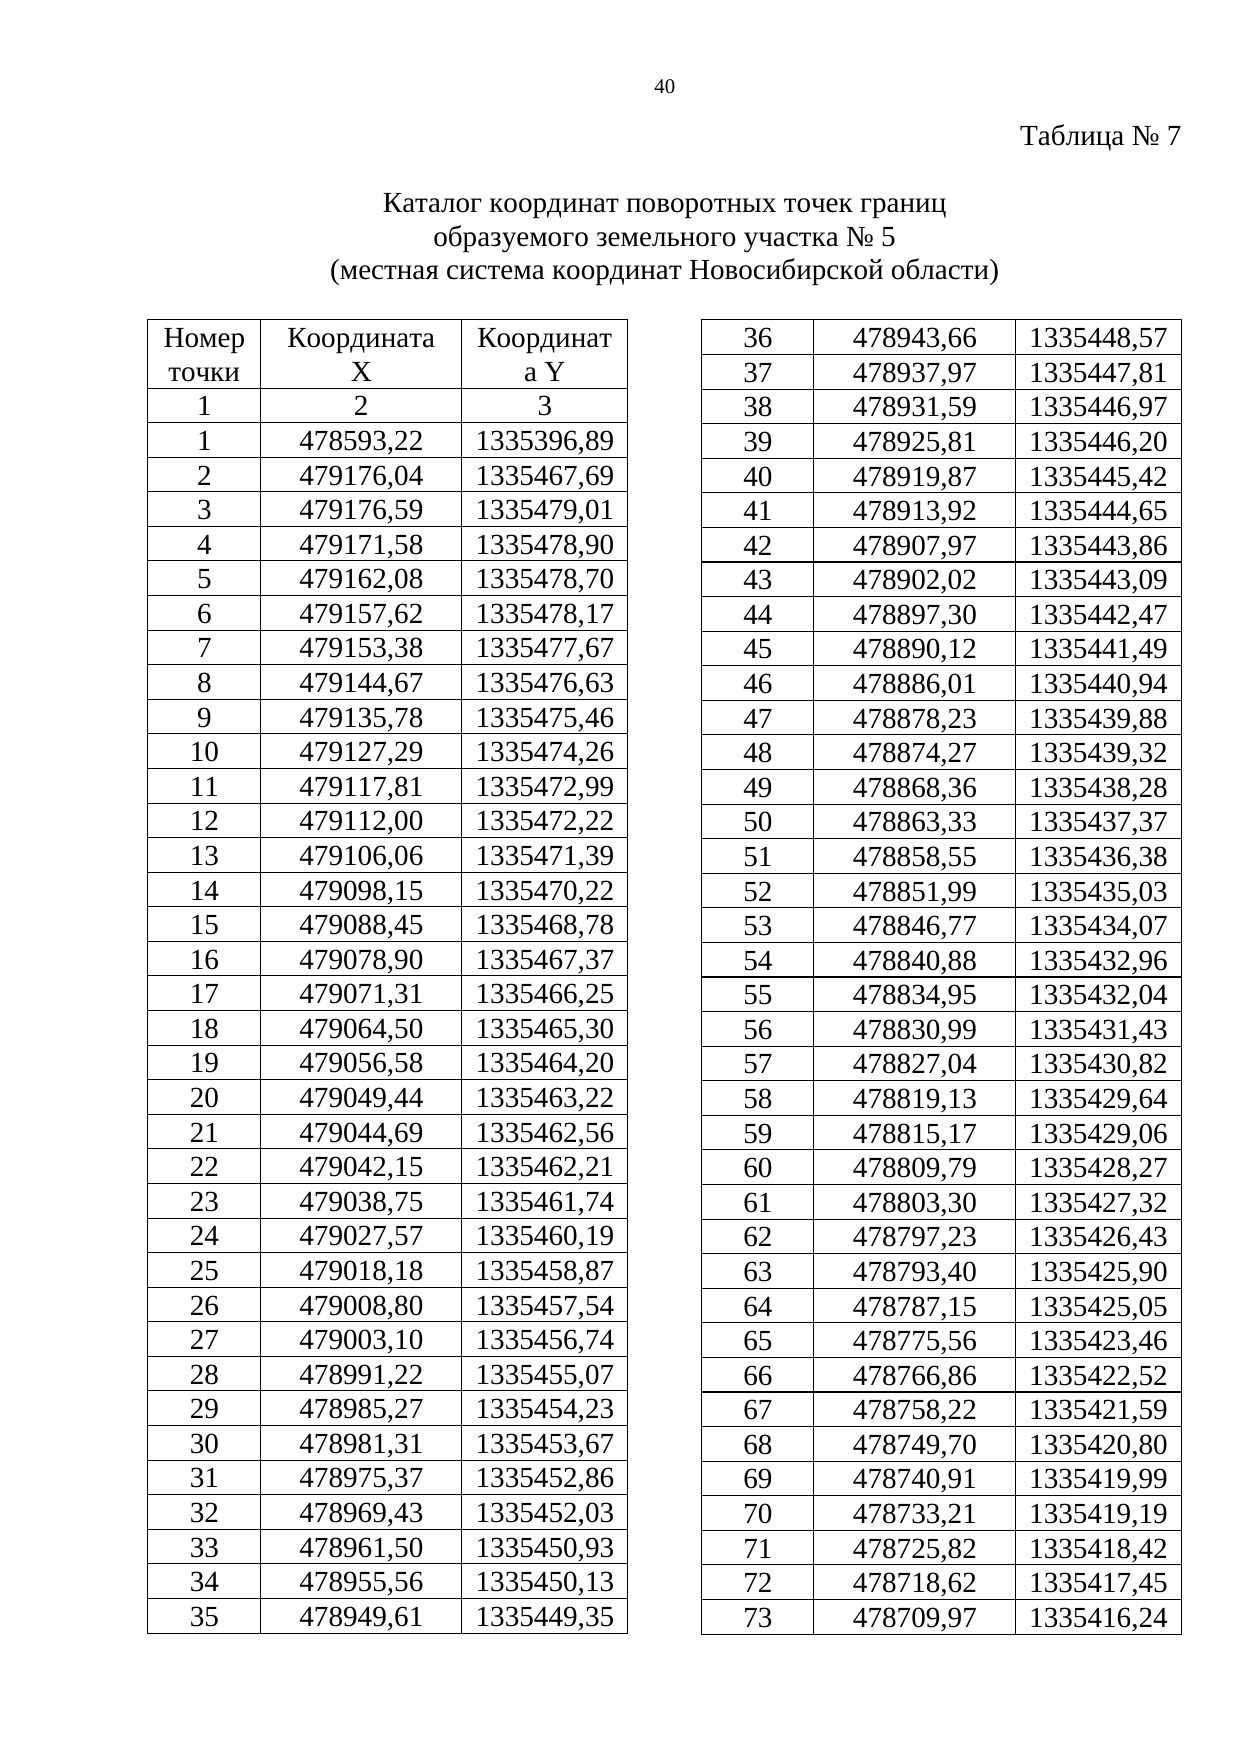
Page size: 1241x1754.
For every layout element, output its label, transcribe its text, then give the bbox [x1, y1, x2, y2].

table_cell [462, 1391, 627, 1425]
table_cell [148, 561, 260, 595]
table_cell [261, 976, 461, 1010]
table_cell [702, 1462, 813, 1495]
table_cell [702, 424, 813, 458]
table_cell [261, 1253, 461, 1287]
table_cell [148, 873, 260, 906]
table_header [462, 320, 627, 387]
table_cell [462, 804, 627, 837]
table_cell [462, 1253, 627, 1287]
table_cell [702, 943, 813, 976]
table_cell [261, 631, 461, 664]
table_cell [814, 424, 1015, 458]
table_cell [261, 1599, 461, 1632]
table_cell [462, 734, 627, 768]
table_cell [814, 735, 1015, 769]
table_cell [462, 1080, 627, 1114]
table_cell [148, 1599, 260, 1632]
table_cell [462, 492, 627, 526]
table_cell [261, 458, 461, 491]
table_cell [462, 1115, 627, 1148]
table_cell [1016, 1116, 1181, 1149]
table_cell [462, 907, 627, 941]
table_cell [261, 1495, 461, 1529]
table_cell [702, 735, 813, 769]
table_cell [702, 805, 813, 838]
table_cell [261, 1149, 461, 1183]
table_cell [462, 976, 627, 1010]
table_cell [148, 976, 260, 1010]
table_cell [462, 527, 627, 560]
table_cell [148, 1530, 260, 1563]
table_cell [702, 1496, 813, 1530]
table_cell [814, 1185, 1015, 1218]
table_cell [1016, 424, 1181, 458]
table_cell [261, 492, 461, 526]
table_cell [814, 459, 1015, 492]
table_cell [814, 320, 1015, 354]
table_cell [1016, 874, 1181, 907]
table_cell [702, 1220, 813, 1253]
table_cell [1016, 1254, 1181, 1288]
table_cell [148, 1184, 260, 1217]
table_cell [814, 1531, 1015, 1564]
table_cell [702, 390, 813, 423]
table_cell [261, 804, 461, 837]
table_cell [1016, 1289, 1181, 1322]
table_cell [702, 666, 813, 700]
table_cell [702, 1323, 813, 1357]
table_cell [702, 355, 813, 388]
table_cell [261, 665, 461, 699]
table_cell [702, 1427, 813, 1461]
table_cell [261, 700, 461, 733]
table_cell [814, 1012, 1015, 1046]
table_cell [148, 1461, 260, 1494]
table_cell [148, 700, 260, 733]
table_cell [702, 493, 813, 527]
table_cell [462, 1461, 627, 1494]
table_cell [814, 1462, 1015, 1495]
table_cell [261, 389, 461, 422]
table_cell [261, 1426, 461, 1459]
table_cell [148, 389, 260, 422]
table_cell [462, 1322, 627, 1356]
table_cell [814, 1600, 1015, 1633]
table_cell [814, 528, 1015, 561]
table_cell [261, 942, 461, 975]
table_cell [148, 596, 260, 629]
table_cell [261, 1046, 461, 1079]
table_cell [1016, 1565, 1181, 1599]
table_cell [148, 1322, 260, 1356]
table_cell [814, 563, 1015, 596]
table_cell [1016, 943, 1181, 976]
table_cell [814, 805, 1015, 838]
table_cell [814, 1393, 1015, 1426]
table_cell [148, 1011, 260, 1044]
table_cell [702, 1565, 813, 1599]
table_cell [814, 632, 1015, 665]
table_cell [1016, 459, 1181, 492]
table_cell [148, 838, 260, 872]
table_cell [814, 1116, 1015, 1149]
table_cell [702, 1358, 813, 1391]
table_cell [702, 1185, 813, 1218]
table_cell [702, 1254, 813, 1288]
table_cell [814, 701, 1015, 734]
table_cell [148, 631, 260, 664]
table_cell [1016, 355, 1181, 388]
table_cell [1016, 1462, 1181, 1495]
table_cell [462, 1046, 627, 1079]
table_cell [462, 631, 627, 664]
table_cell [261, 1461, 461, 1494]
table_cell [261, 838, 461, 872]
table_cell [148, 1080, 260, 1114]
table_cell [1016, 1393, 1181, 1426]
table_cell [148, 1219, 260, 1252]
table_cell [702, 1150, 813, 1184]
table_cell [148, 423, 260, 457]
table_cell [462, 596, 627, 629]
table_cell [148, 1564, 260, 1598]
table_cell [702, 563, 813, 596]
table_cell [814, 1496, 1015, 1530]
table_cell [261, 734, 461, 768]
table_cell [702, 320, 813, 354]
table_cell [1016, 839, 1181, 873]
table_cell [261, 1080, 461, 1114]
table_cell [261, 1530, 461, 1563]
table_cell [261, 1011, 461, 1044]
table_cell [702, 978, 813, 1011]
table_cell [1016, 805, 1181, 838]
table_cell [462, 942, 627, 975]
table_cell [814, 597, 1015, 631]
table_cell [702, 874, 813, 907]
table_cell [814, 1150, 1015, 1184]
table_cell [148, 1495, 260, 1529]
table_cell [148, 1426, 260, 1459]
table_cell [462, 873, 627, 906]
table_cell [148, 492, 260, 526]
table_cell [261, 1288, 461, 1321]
text образуемого земельного участка № 5 [148, 219, 1181, 252]
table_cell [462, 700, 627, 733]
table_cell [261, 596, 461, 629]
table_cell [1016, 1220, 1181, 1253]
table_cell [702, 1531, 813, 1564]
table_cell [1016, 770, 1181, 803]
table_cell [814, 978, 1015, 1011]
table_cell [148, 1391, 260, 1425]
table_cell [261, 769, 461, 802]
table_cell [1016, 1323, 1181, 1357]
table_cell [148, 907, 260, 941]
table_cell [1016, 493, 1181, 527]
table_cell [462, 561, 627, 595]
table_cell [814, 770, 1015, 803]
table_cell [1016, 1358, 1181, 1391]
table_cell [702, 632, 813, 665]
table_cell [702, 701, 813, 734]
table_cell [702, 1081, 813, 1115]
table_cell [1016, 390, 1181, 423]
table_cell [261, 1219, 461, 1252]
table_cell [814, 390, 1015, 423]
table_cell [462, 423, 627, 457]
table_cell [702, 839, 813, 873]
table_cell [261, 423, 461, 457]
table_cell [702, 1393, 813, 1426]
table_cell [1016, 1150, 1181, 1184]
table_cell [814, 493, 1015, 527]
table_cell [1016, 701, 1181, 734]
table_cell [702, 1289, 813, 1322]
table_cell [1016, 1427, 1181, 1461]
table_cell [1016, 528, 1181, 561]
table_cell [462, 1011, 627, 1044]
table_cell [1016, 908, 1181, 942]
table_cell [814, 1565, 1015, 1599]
text Каталог координат поворотных точек границ [148, 185, 1181, 219]
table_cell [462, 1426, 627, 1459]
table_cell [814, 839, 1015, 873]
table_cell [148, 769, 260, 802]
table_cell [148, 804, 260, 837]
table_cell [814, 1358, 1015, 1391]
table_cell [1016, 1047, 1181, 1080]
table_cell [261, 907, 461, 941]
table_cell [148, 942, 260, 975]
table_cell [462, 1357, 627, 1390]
text (местная система координат Новосибирской области) [148, 252, 1181, 286]
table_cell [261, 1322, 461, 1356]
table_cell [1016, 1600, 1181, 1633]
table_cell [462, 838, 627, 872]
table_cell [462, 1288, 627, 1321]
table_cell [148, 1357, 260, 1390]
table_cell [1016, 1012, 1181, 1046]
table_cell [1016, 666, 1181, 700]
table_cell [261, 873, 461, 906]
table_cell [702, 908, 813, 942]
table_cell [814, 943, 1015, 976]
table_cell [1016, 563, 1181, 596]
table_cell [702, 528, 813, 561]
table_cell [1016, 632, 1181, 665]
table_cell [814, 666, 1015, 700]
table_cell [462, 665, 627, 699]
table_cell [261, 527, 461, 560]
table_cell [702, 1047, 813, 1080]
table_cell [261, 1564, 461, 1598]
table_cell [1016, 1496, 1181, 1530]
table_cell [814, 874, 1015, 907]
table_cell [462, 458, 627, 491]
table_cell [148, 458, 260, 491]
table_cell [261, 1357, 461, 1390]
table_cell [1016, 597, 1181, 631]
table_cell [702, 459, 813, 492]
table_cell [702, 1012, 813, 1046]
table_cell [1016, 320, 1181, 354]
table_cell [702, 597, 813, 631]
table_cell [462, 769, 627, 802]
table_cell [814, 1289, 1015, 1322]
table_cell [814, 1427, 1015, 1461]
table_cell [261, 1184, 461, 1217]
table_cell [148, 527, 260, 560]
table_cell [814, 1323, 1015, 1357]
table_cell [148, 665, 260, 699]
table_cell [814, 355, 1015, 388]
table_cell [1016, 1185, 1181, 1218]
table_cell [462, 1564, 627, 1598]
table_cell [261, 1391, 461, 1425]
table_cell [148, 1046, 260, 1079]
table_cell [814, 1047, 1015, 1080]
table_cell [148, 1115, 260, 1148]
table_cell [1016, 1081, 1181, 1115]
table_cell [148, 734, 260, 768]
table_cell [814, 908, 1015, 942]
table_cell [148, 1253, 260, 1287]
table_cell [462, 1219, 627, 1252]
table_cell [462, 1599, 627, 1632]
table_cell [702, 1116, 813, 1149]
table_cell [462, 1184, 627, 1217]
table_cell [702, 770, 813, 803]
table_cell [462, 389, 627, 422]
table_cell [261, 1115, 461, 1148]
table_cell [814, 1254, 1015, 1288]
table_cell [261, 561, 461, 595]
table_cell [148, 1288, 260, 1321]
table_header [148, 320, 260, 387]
text Таблица № 7 [148, 118, 1181, 152]
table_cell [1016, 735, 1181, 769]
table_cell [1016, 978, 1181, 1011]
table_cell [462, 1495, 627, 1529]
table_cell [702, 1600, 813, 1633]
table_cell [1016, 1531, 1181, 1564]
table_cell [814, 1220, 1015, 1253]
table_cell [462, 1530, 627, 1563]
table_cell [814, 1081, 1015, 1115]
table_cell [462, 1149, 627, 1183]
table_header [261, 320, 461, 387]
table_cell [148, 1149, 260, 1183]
